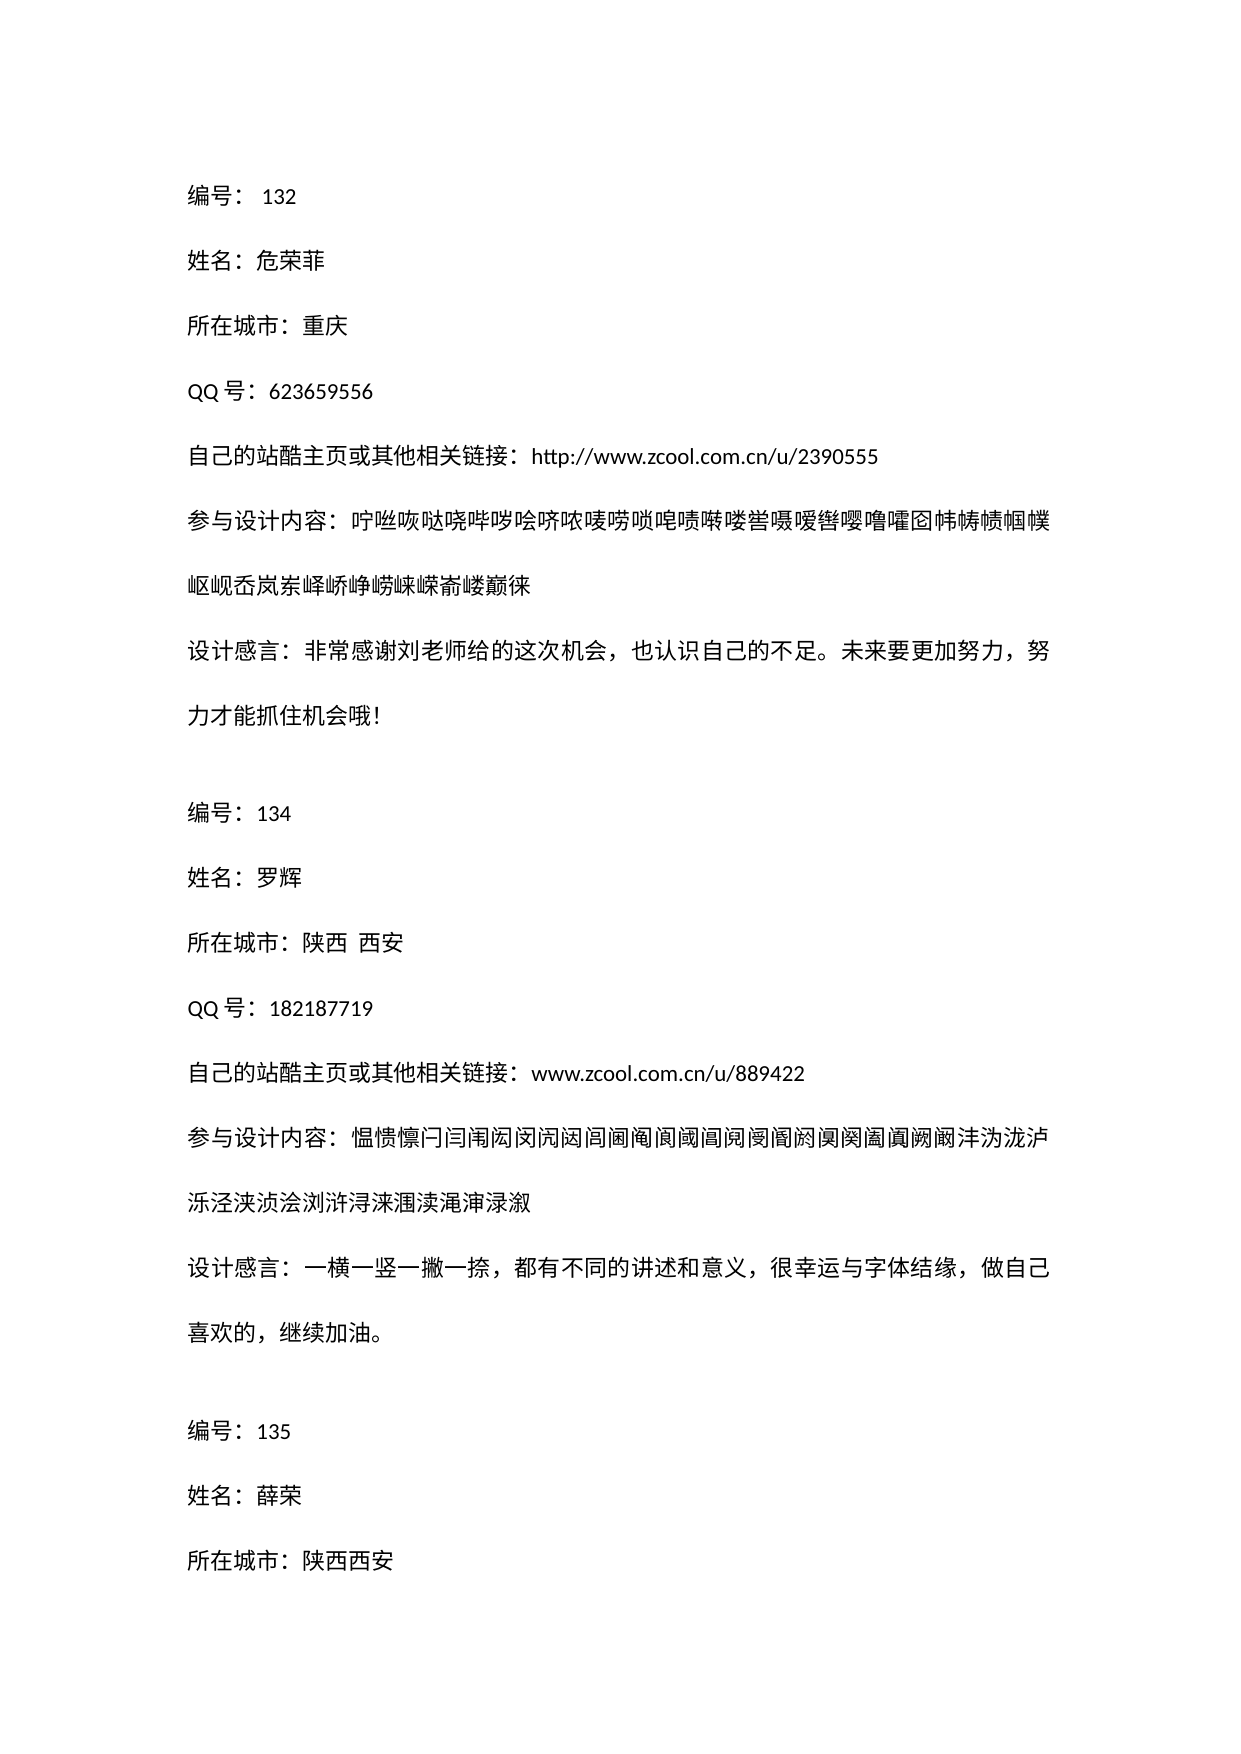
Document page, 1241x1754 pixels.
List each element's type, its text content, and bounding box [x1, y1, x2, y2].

text 所在城市：陕西 西安 [187, 909, 1053, 974]
text 编号：134 [187, 779, 1053, 844]
text 自己的站酷主页或其他相关链接：http://www.zcool.com.cn/u/2390555 [187, 422, 1053, 487]
text 姓名：薛荣 [187, 1462, 1053, 1527]
text 参与设计内容：愠愦懔闩闫闱闳闵闶闼闾阃阄阆阈阊阋阌阍阏阒阕阖阗阙阚沣沩泷泸泺泾浃浈浍浏浒浔涞涠渎渑渖渌溆 [187, 1104, 1053, 1234]
text 所在城市：重庆 [187, 292, 1053, 357]
text 参与设计内容：咛咝咴哒哓哔哕哙哜哝唛唠唢唣啧啭喽喾嗫嗳辔嘤噜嚯囵帏帱帻帼幞岖岘岙岚岽峄峤峥崂崃嵘嵛嵝巅徕 [187, 487, 1053, 617]
text 设计感言：一横一竖一撇一捺，都有不同的讲述和意义，很幸运与字体结缘，做自己喜欢的，继续加油。 [187, 1234, 1053, 1364]
text QQ号：623659556 [187, 357, 1053, 422]
text 编号：135 [187, 1397, 1053, 1462]
text 姓名：危荣菲 [187, 227, 1053, 292]
text 设计感言：非常感谢刘老师给的这次机会，也认识自己的不足。未来要更加努力，努力才能抓住机会哦！ [187, 617, 1053, 747]
text 编号： 132 [187, 162, 1053, 227]
text 所在城市：陕西西安 [187, 1527, 1053, 1592]
text 自己的站酷主页或其他相关链接：www.zcool.com.cn/u/889422 [187, 1039, 1053, 1104]
text QQ号：182187719 [187, 974, 1053, 1039]
text 姓名：罗辉 [187, 844, 1053, 909]
